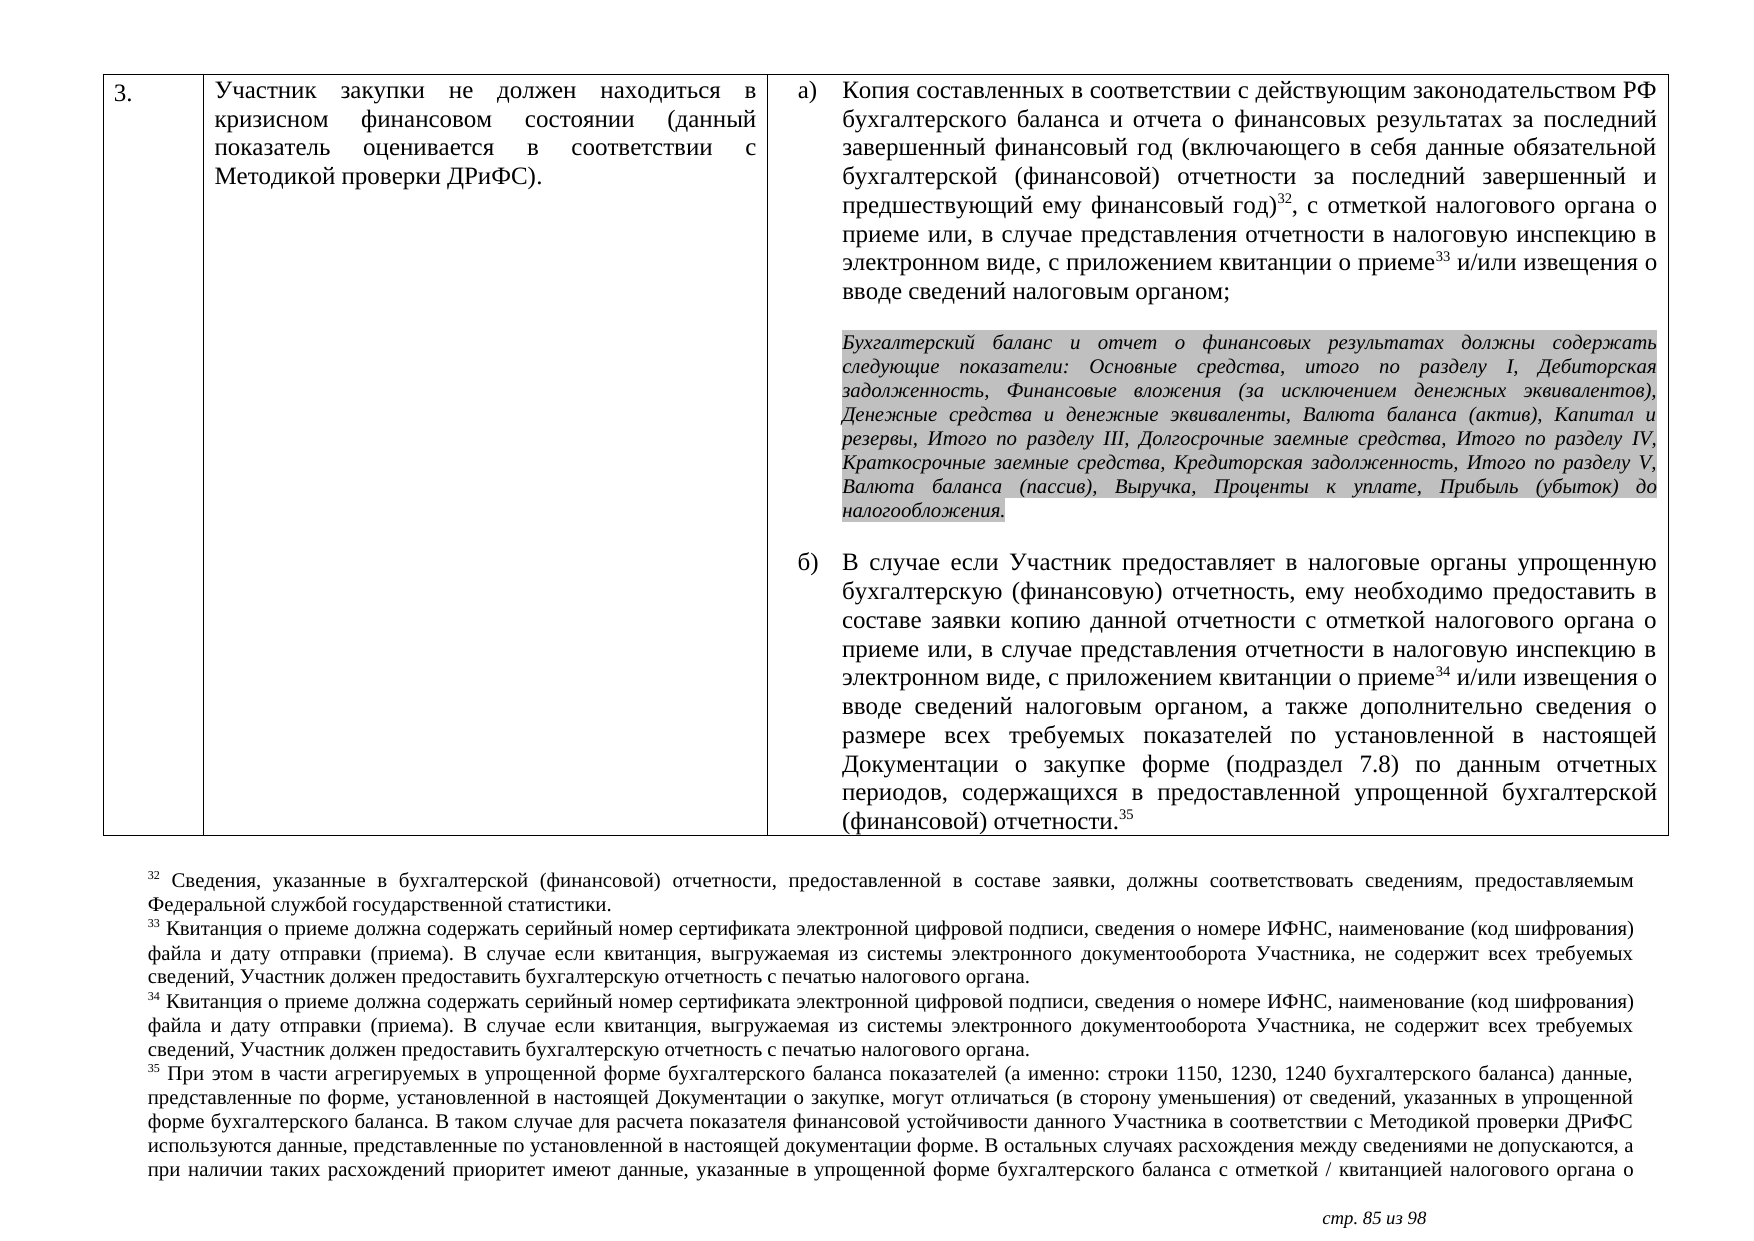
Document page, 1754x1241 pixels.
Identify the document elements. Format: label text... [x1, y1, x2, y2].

table_cell Копия составленных в соответствии с действующим законодательством РФ бухгалтерского баланса и отчета о финансовых результатах за последний завершенный финансовый год (включающего в себя данные обязательной бухгалтерской (финансовой) отчетности за последний завершенный и предшествующий ему финансовый год), с отметкой налогового органа о приеме или, в случае представления отчетности в налоговую инспекцию в электронном виде, с приложением квитанции о приеме и/или извещения о вводе сведений налоговым органом; Бухгалтерский баланс и отчет о финансовых результатах должны содержать следующие показатели: Основные средства, итого по разделу I, Дебиторская задолженность, Финансовые вложения (за исключением денежных эквивалентов), Денежные средства и денежные эквиваленты, Валюта баланса (актив), Капитал и резервы, Итого по разделу III, Долгосрочные заемные средства, Итого по разделу IV, Краткосрочные заемные средства, Кредиторская задолженность, Итого по разделу V, Валюта баланса (пассив), Выручка, Проценты к уплате, Прибыль (убыток) до налогообложения. В случае если Участник предоставляет в налоговые органы упрощенную бухгалтерскую (финансовую) отчетность, ему необходимо предоставить в составе заявки копию данной отчетности с отметкой налогового органа о приеме или, в случае представления отчетности в налоговую инспекцию в электронном виде, с приложением квитанции о приеме и/или извещения о вводе сведений налоговым органом, а также дополнительно сведения о размере всех требуемых показателей по установленной в настоящей Документации о закупке форме (подраздел 7.8) по данным отчетных периодов, содержащихся в предоставленной упрощенной бухгалтерской (финансовой) отчетности. Иные участники закупки (индивидуальные предприниматели и иностранные лица), имеющие право не вести бухгалтерский учет в соответствии с п.2 ст.6 Федерального закона от 06.12.2011 №402-ФЗ «О бухгалтерском учете», предоставляют данные за последний завершенный и предшествующий ему финансовый год по установленной в Документации о закупке форме — Данные бухгалтерской (финансовой) отчетности (форма 8) (подраздел 7.8), заверенные подписями индивидуального предпринимателя / руководителя и главного бухгалтера, а также печатью Участника (при наличии таковой). Вновь зарегистрированные участники, на момент подачи заявки не предоставлявшие в соответствии с действующим законодательством РФ в налоговые органы бухгалтерскую (финансовую) отчетность за завершенный финансовый год, предоставляют заверенную подписями руководителя и главного бухгалтера, а также печатью Участника (при наличии таковой) копию составленной в соответствии с требованиями действующего законодательства РФ промежуточной бухгалтерской (финансовой) отчетности (за последний завершенный квартал), содержащую все вышеперечисленные показатели, либо данные по установленной в Документации о закупке форме — Данные бухгалтерской (финансовой) отчетности (форма 8) (подраздел 7.8). [768, 75, 1668, 835]
table_cell Участник закупки не должен находиться в кризисном финансовом состоянии (данный показатель оценивается в соответствии с Методикой проверки ДРиФС). [204, 75, 767, 835]
table_cell [104, 75, 203, 835]
